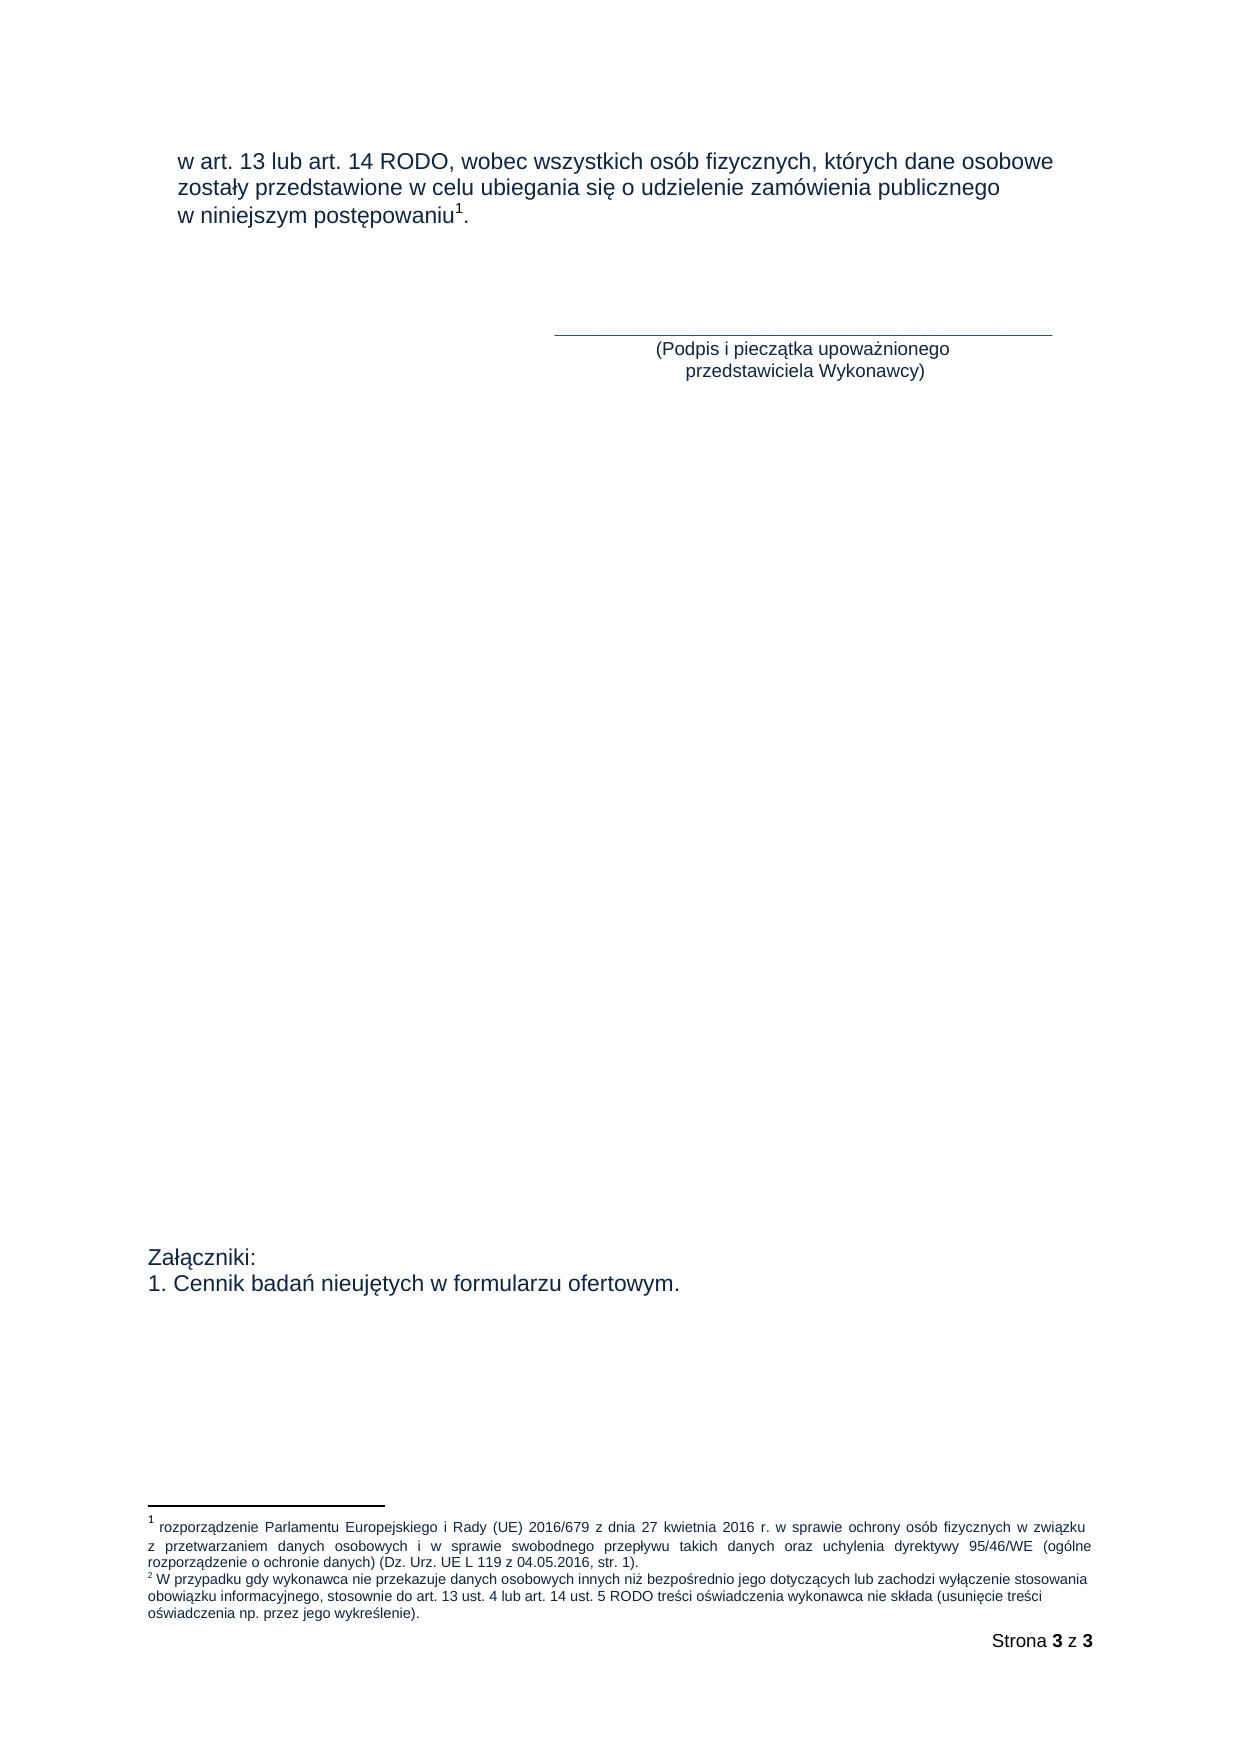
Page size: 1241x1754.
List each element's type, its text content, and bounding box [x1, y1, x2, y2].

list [140, 148, 1093, 229]
text 1. Cennik badań nieujętych w formularzu ofertowym. [148, 1270, 1093, 1296]
text (Podpis i pieczątka upoważnionego przedstawiciela Wykonawcy) [513, 338, 1093, 381]
text Załączniki: [148, 1244, 1093, 1270]
text _______________________________________ [439, 312, 1093, 338]
